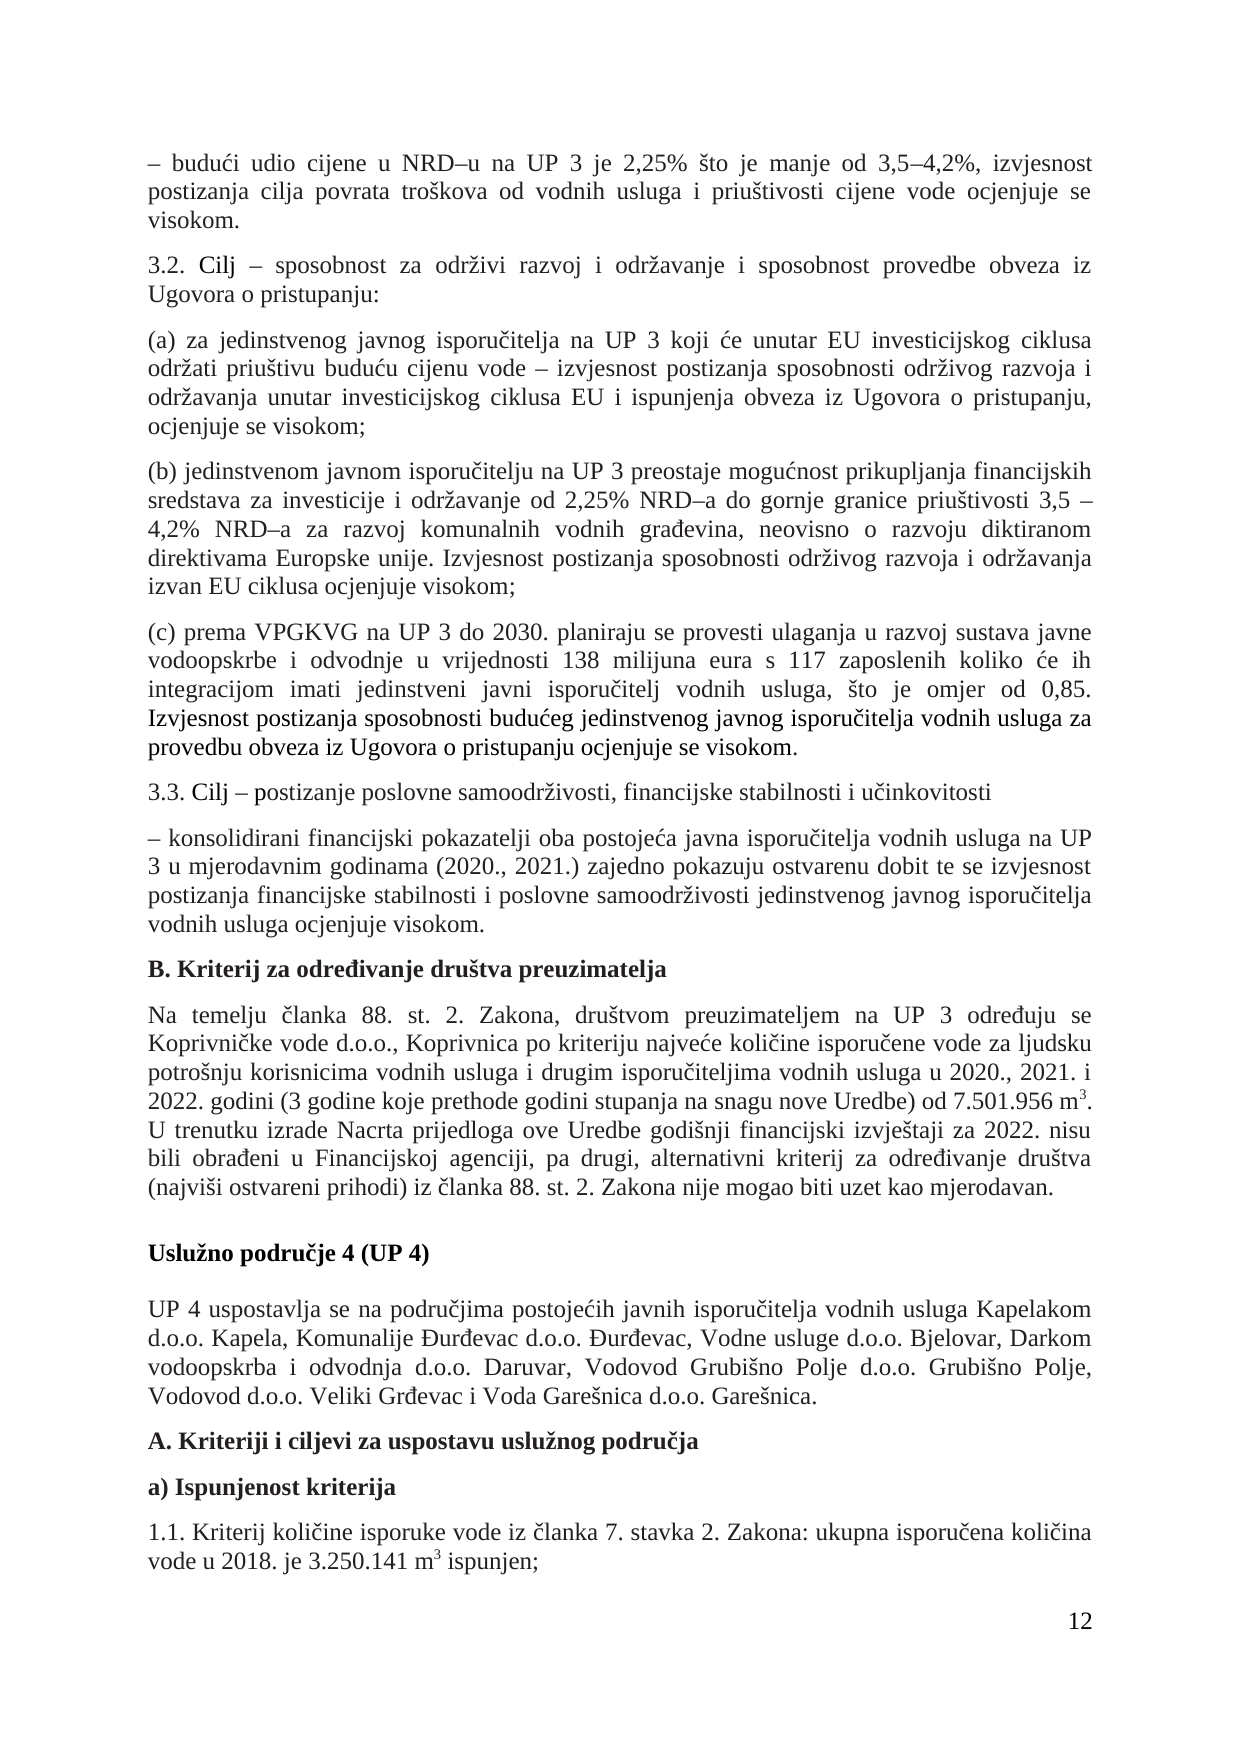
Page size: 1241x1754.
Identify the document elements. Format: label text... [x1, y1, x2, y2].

text – budući udio cijene u NRD–u na UP 3 je 2,25% što je manje od 3,5–4,2%, izvjesnost postizanja cilja povrata troškova od vodnih usluga i priuštivosti cijene vode ocjenjuje se visokom. [148, 148, 1093, 234]
text – konsolidirani financijski pokazatelji oba postojeća javna isporučitelja vodnih usluga na UP 3 u mjerodavnim godinama (2020., 2021.) zajedno pokazuju ostvarenu dobit te se izvjesnost postizanja financijske stabilnosti i poslovne samoodrživosti jedinstvenog javnog isporučitelja vodnih usluga ocjenjuje visokom. [148, 823, 1093, 938]
text 1.1. Kriterij količine isporuke vode iz članka 7. stavka 2. Zakona: ukupna isporučena količina vode u 2018. je 3.250.141 m3 ispunjen; [148, 1517, 1093, 1574]
text UP 4 uspostavlja se na područjima postojećih javnih isporučitelja vodnih usluga Kapelakom d.o.o. Kapela, Komunalije Đurđevac d.o.o. Đurđevac, Vodne usluge d.o.o. Bjelovar, Darkom vodoopskrba i odvodnja d.o.o. Daruvar, Vodovod Grubišno Polje d.o.o. Grubišno Polje, Vodovod d.o.o. Veliki Grđevac i Voda Garešnica d.o.o. Garešnica. [148, 1294, 1093, 1409]
text a) Ispunjenost kriterija [148, 1472, 1093, 1500]
text 3.3. Cilj – postizanje poslovne samoodrživosti, financijske stabilnosti i učinkovitosti [248, 777, 1093, 806]
text (c) prema VPGKVG na UP 3 do 2030. planiraju se provesti ulaganja u razvoj sustava javne vodoopskrbe i odvodnje u vrijednosti 138 milijuna eura s 117 zaposlenih koliko će ih integracijom imati jedinstveni javni isporučitelj vodnih usluga, što je omjer od 0,85. Izvjesnost postizanja sposobnosti budućeg jedinstvenog javnog isporučitelja vodnih usluga za provedbu obveza iz Ugovora o pristupanju ocjenjuje se visokom. [148, 617, 1093, 761]
text B. Kriterij za određivanje društva preuzimatelja [148, 954, 1093, 983]
text (b) jedinstvenom javnom isporučitelju na UP 3 preostaje mogućnost prikupljanja financijskih sredstava za investicije i održavanje od 2,25% NRD–a do gornje granice priuštivosti 3,5 – 4,2% NRD–a za razvoj komunalnih vodnih građevina, neovisno o razvoju diktiranom direktivama Europske unije. Izvjesnost postizanja sposobnosti održivog razvoja i održavanja izvan EU ciklusa ocjenjuje visokom; [148, 456, 1093, 600]
text 3.2. Cilj – sposobnost za održivi razvoj i održavanje i sposobnost provedbe obveza iz Ugovora o pristupanju: [148, 251, 1093, 308]
text (a) za jedinstvenog javnog isporučitelja na UP 3 koji će unutar EU investicijskog ciklusa održati priuštivu buduću cijenu vode – izvjesnost postizanja sposobnosti održivog razvoja i održavanja unutar investicijskog ciklusa EU i ispunjenja obveza iz Ugovora o pristupanju, ocjenjuje se visokom; [148, 325, 1093, 440]
text Uslužno područje 4 (UP 4) [148, 1238, 1093, 1267]
text A. Kriteriji i ciljevi za uspostavu uslužnog područja [148, 1426, 1093, 1455]
text Na temelju članka 88. st. 2. Zakona, društvom preuzimateljem na UP 3 određuju se Koprivničke vode d.o.o., Koprivnica po kriteriju najveće količine isporučene vode za ljudsku potrošnju korisnicima vodnih usluga i drugim isporučiteljima vodnih usluga u 2020., 2021. i 2022. godini (3 godine koje prethode godini stupanja na snagu nove Uredbe) od 7.501.956 m3. U trenutku izrade Nacrta prijedloga ove Uredbe godišnji financijski izvještaji za 2022. nisu bili obrađeni u Financijskoj agenciji, pa drugi, alternativni kriterij za određivanje društva (najviši ostvareni prihodi) iz članka 88. st. 2. Zakona nije mogao biti uzet kao mjerodavan. [148, 1000, 1093, 1201]
